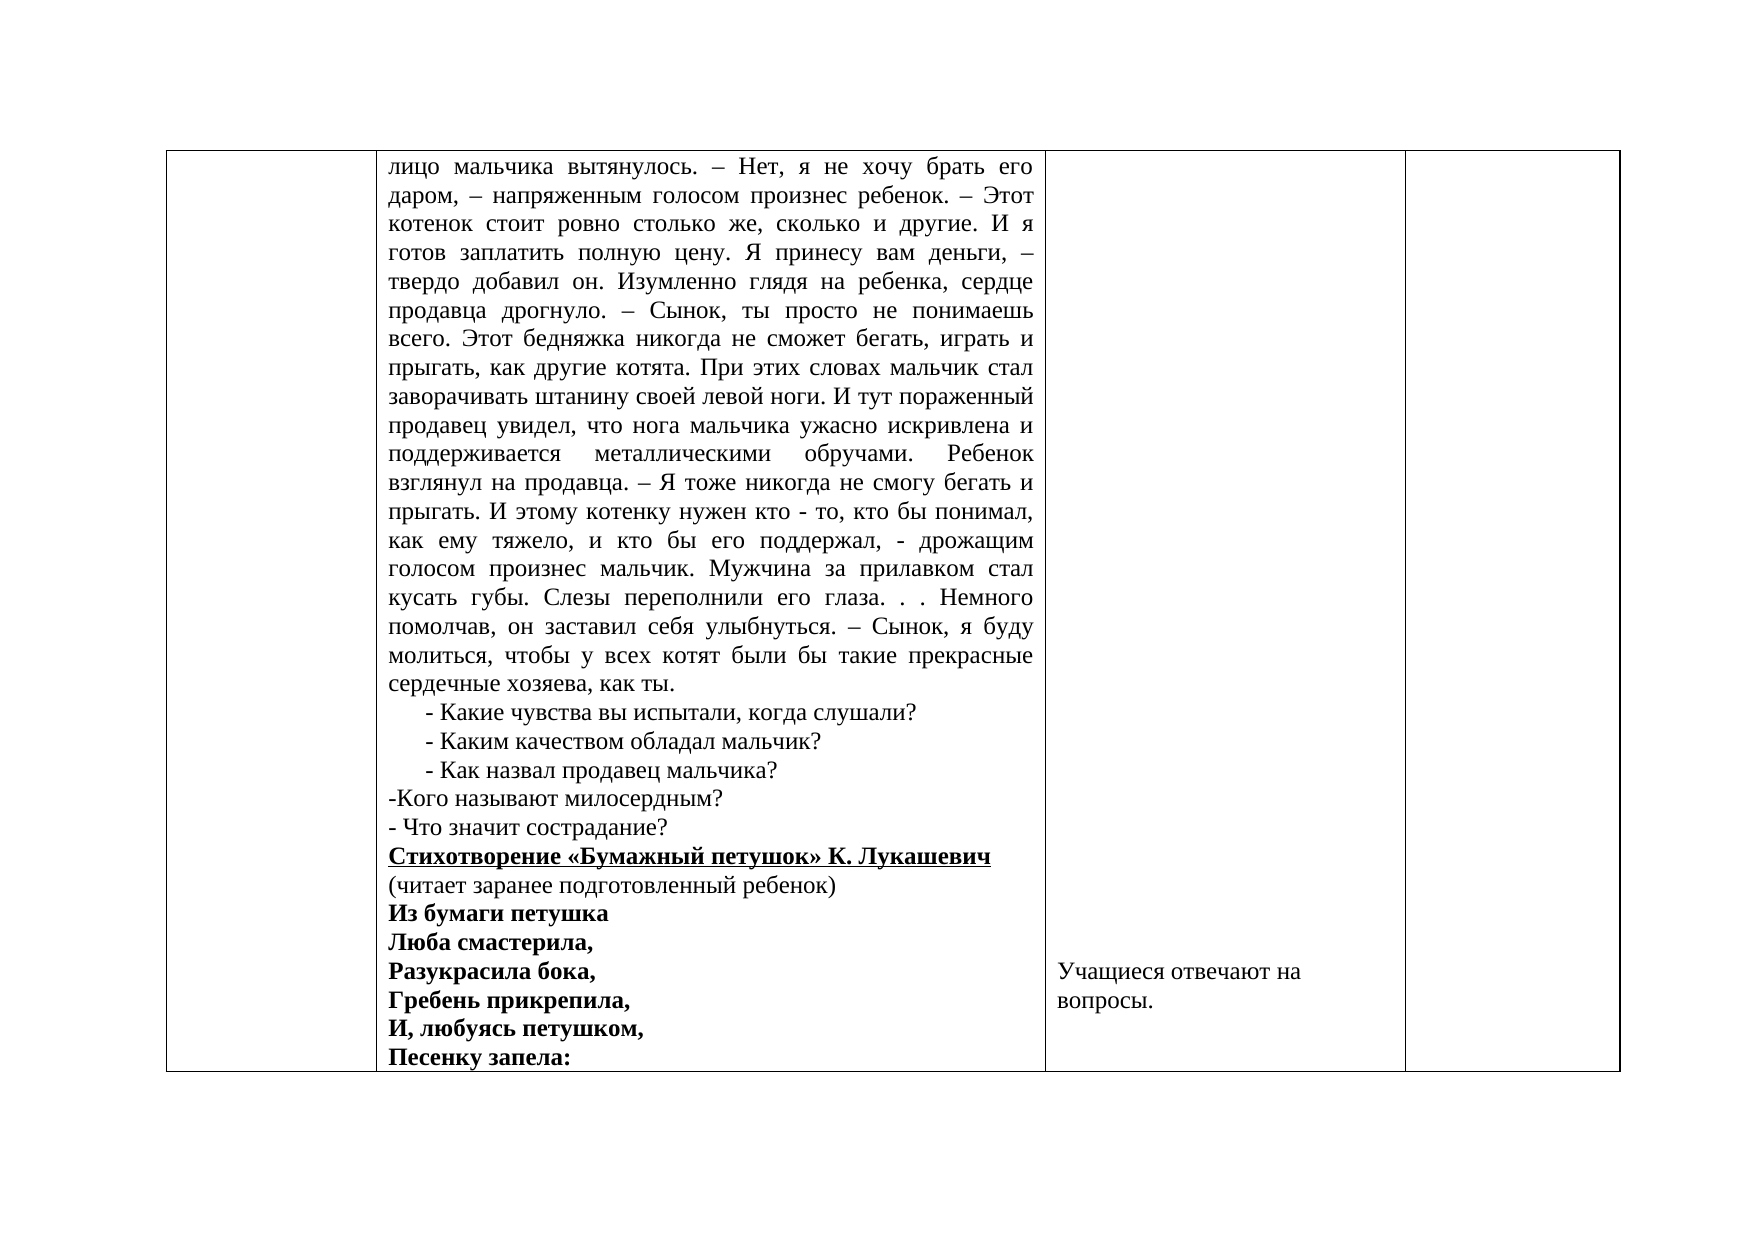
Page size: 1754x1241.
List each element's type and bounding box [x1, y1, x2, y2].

table_cell [1046, 151, 1405, 1071]
table_cell [167, 151, 376, 1071]
table_cell [377, 151, 1045, 1071]
table_cell [1406, 151, 1619, 1071]
